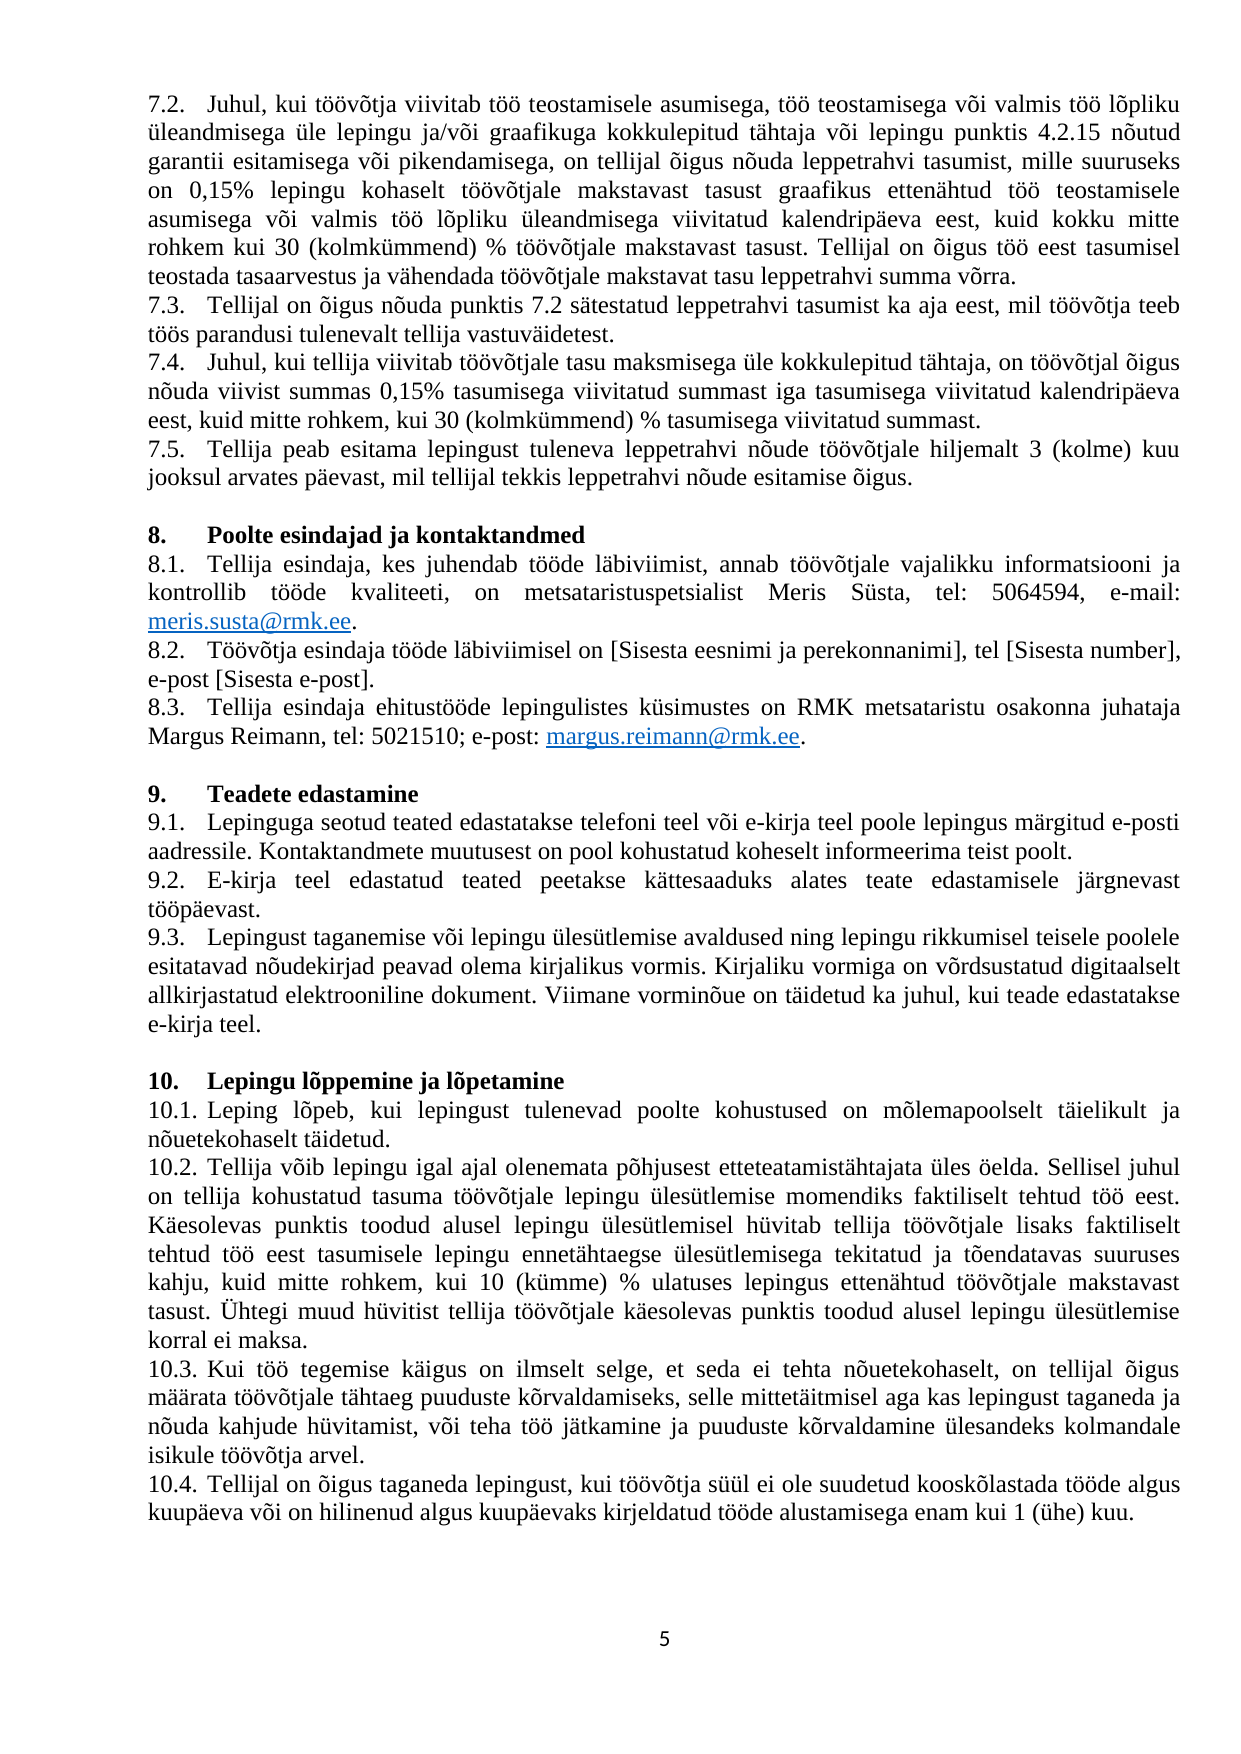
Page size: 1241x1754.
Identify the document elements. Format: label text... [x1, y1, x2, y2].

text Leping lõpeb, kui lepingust tulenevad poolte kohustused on mõlemapoolselt täielikult ja nõuetekohaselt täidetud. [148, 1095, 1181, 1152]
text Tellijal on õigus taganeda lepingust, kui töövõtja süül ei ole suudetud kooskõlastada tööde algus kuupäeva või on hilinenud algus kuupäevaks kirjeldatud tööde alustamisega enam kui 1 (ühe) kuu. [148, 1469, 1181, 1526]
text Tellija peab esitama lepingust tuleneva leppetrahvi nõude töövõtjale hiljemalt 3 (kolme) kuu jooksul arvates päevast, mil tellijal tekkis leppetrahvi nõude esitamise õigus. [148, 434, 1181, 491]
text E-kirja teel edastatud teated peetakse kättesaaduks alates teate edastamisele järgnevast tööpäevast. [148, 865, 1181, 922]
text Lepingu lõppemine ja lõpetamine [148, 1066, 1181, 1095]
text Tellija esindaja, kes juhendab tööde läbiviimist, annab töövõtjale vajalikku informatsiooni ja kontrollib tööde kvaliteeti, on metsataristuspetsialist Meris Süsta, tel: 5064594, e-mail: meris.susta@rmk.ee. [148, 549, 1181, 635]
text Lepingust taganemise või lepingu ülesütlemise avaldused ning lepingu rikkumisel teisele poolele esitatavad nõudekirjad peavad olema kirjalikus vormis. Kirjaliku vormiga on võrdsustatud digitaalselt allkirjastatud elektrooniline dokument. Viimane vorminõue on täidetud ka juhul, kui teade edastatakse e-kirja teel. [148, 922, 1181, 1037]
text Lepinguga seotud teated edastatakse telefoni teel või e-kirja teel poole lepingus märgitud e-posti aadressile. Kontaktandmete muutusest on pool kohustatud koheselt informeerima teist poolt. [148, 807, 1181, 865]
text Töövõtja esindaja tööde läbiviimisel on tel , e-post [148, 635, 1181, 692]
text Poolte esindajad ja kontaktandmed [148, 520, 1181, 549]
text Teadete edastamine [148, 779, 1181, 807]
text Juhul, kui tellija viivitab töövõtjale tasu maksmisega üle kokkulepitud tähtaja, on töövõtjal õigus nõuda viivist summas 0,15% tasumisega viivitatud summast iga tasumisega viivitatud kalendripäeva eest, kuid mitte rohkem, kui 30 (kolmkümmend) % tasumisega viivitatud summast. [148, 347, 1181, 434]
text Tellija esindaja ehitustööde lepingulistes küsimustes on RMK metsataristu osakonna juhataja Margus Reimann, tel: 5021510; e-post: margus.reimann@rmk.ee. [148, 692, 1181, 750]
text Juhul, kui töövõtja viivitab töö teostamisele asumisega, töö teostamisega või valmis töö lõpliku üleandmisega üle lepingu ja/või graafikuga kokkulepitud tähtaja või lepingu punktis 4.2.15 nõutud garantii esitamisega või pikendamisega, on tellijal õigus nõuda leppetrahvi tasumist, mille suuruseks on 0,15% lepingu kohaselt töövõtjale makstavast tasust graafikus ettenähtud töö teostamisele asumisega või valmis töö lõpliku üleandmisega viivitatud kalendripäeva eest, kuid kokku mitte rohkem kui 30 (kolmkümmend) % töövõtjale makstavast tasust. Tellijal on õigus töö eest tasumisel teostada tasaarvestus ja vähendada töövõtjale makstavat tasu leppetrahvi summa võrra. [148, 89, 1181, 290]
text Tellija võib lepingu igal ajal olenemata põhjusest etteteatamistähtajata üles öelda. Sellisel juhul on tellija kohustatud tasuma töövõtjale lepingu ülesütlemise momendiks faktiliselt tehtud töö eest. Käesolevas punktis toodud alusel lepingu ülesütlemisel hüvitab tellija töövõtjale lisaks faktiliselt tehtud töö eest tasumisele lepingu ennetähtaegse ülesütlemisega tekitatud ja tõendatavas suuruses kahju, kuid mitte rohkem, kui 10 (kümme) % ulatuses lepingus ettenähtud töövõtjale makstavast tasust. Ühtegi muud hüvitist tellija töövõtjale käesolevas punktis toodud alusel lepingu ülesütlemise korral ei maksa. [148, 1152, 1181, 1354]
text Tellijal on õigus nõuda punktis 7.2 sätestatud leppetrahvi tasumist ka aja eest, mil töövõtja teeb töös parandusi tulenevalt tellija vastuväidetest. [148, 290, 1181, 347]
text Kui töö tegemise käigus on ilmselt selge, et seda ei tehta nõuetekohaselt, on tellijal õigus määrata töövõtjale tähtaeg puuduste kõrvaldamiseks, selle mittetäitmisel aga kas lepingust taganeda ja nõuda kahjude hüvitamist, või teha töö jätkamine ja puuduste kõrvaldamine ülesandeks kolmandale isikule töövõtja arvel. [148, 1354, 1181, 1469]
